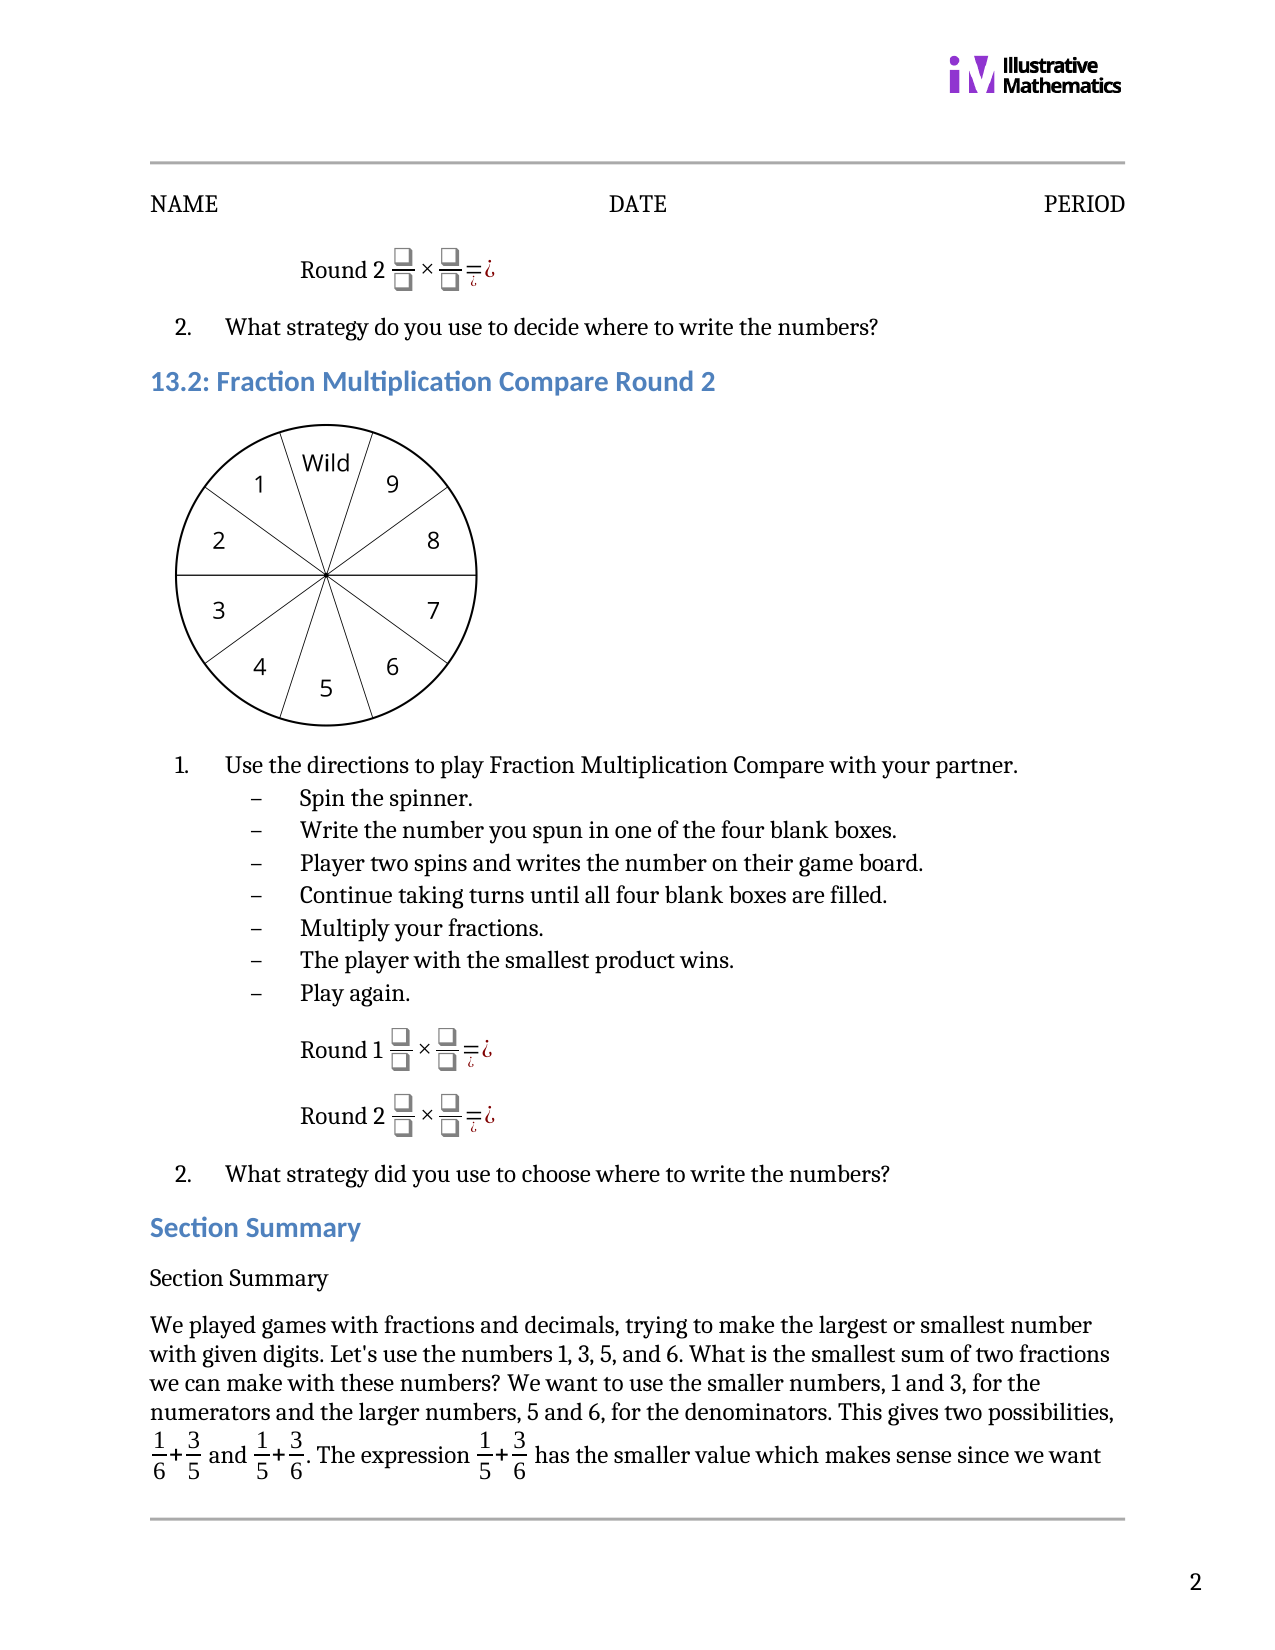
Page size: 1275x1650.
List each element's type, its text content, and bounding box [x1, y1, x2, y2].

list What strategy did you use to choose where to write the numbers? [175, 1160, 1125, 1188]
list Round 2 [250, 247, 1125, 292]
list Round 1 [250, 1028, 1125, 1073]
list Write the number you spun in one of the four blank boxes. [250, 816, 1125, 845]
list Spin the spinner. [250, 783, 1125, 812]
list The player with the smallest product wins. [250, 946, 1125, 975]
list Continue taking turns until all four blank boxes are filled. [250, 881, 1125, 910]
list Play again. [250, 978, 1125, 1007]
picture [168, 417, 484, 733]
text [150, 1311, 1125, 1485]
subtitle Section Summary [150, 1209, 1125, 1245]
picture [949, 55, 1121, 93]
list What strategy do you use to decide where to write the numbers? [175, 313, 1125, 342]
list Use the directions to play Fraction Multiplication Compare with your partner. [175, 751, 1125, 780]
subtitle 13.2: Fraction Multiplication Compare Round 2 [150, 363, 1125, 398]
list Player two spins and writes the number on their game board. [250, 848, 1125, 877]
list Multiply your fractions. [250, 913, 1125, 942]
text Section Summary [150, 1264, 1125, 1292]
list Round 2 [250, 1094, 1125, 1139]
